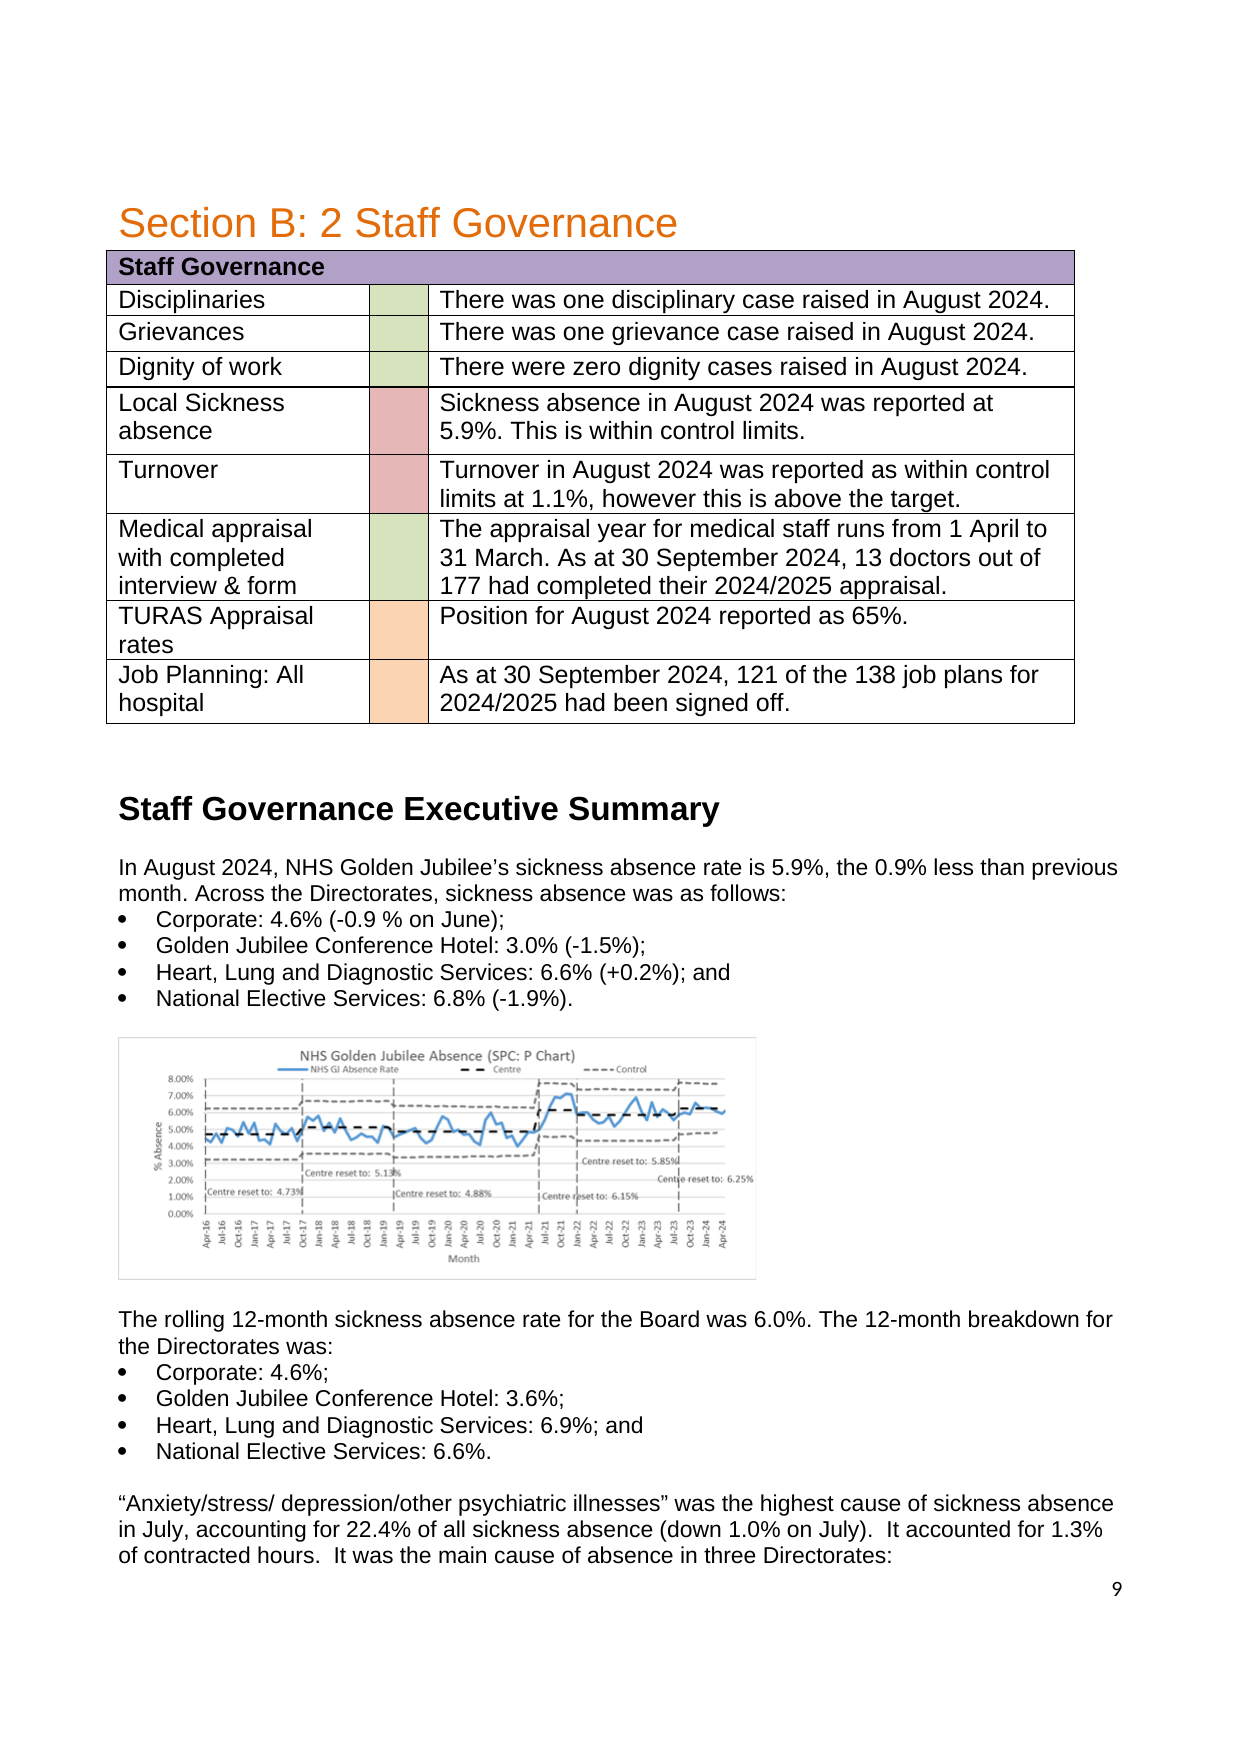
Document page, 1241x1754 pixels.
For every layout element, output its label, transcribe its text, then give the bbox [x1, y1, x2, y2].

text “Anxiety/stress/ depression/other psychiatric illnesses” was the highest cause of sickness absence in July, accounting for 22.4% of all sickness absence (down 1.0% on July). It accounted for 1.3% of contracted hours. It was the main cause of absence in three Directorates: [118, 1490, 1122, 1569]
table_cell [370, 352, 428, 386]
table_cell As at 30 September 2024, 121 of the 138 job plans for 2024/2025 had been signed off. [429, 660, 1074, 723]
table_cell Disciplinaries [107, 285, 369, 315]
picture [118, 1037, 757, 1280]
table_cell [370, 660, 428, 723]
text In August 2024, NHS Golden Jubilee’s sickness absence rate is 5.9%, the 0.9% less than previous month. Across the Directorates, sickness absence was as follows: [118, 853, 1122, 906]
table_cell [370, 455, 428, 513]
table_cell There was one disciplinary case raised in August 2024. [429, 285, 1074, 315]
table_cell The appraisal year for medical staff runs from 1 April to 31 March. As at 30 September 2024, 13 doctors out of 177 had completed their 2024/2025 appraisal. [429, 514, 1074, 600]
table_cell [370, 601, 428, 659]
table_cell Turnover in August 2024 was reported as within control limits at 1.1%, however this is above the target. [429, 455, 1074, 513]
list Corporate: 4.6% (-0.9 % on June); [118, 906, 1122, 932]
table_cell [370, 285, 428, 315]
table_cell Dignity of work [107, 352, 369, 386]
table_cell [370, 514, 428, 600]
table_cell There was one grievance case raised in August 2024. [429, 316, 1074, 351]
text The rolling 12-month sickness absence rate for the Board was 6.0%. The 12-month breakdown for the Directorates was: [118, 1306, 1122, 1359]
table_cell TURAS Appraisal rates [107, 601, 369, 659]
table_cell Job Planning: All hospital [107, 660, 369, 723]
list Golden Jubilee Conference Hotel: 3.6%; [118, 1385, 1122, 1412]
table_cell Position for August 2024 reported as 65%. [429, 601, 1074, 659]
table_cell Medical appraisal with completed interview & form [107, 514, 369, 600]
table_cell [370, 316, 428, 351]
table_cell Sickness absence in August 2024 was reported at 5.9%. This is within control limits. [429, 388, 1074, 454]
table_cell Local Sickness absence [107, 388, 369, 454]
list Heart, Lung and Diagnostic Services: 6.6% (+0.2%); and [118, 959, 1122, 985]
list National Elective Services: 6.8% (-1.9%). [118, 985, 1122, 1012]
list National Elective Services: 6.6%. [118, 1438, 1122, 1464]
subtitle Section B: 2 Staff Governance [118, 198, 1122, 246]
list Golden Jubilee Conference Hotel: 3.0% (-1.5%); [118, 932, 1122, 959]
list Corporate: 4.6%; [118, 1359, 1122, 1385]
table_cell Grievances [107, 316, 369, 351]
text Staff Governance Executive Summary [118, 789, 1122, 827]
table_cell There were zero dignity cases raised in August 2024. [429, 352, 1074, 386]
list Heart, Lung and Diagnostic Services: 6.9%; and [118, 1412, 1122, 1438]
table_cell Turnover [107, 455, 369, 513]
table_header Staff Governance [107, 251, 1074, 284]
table_cell [370, 388, 428, 454]
